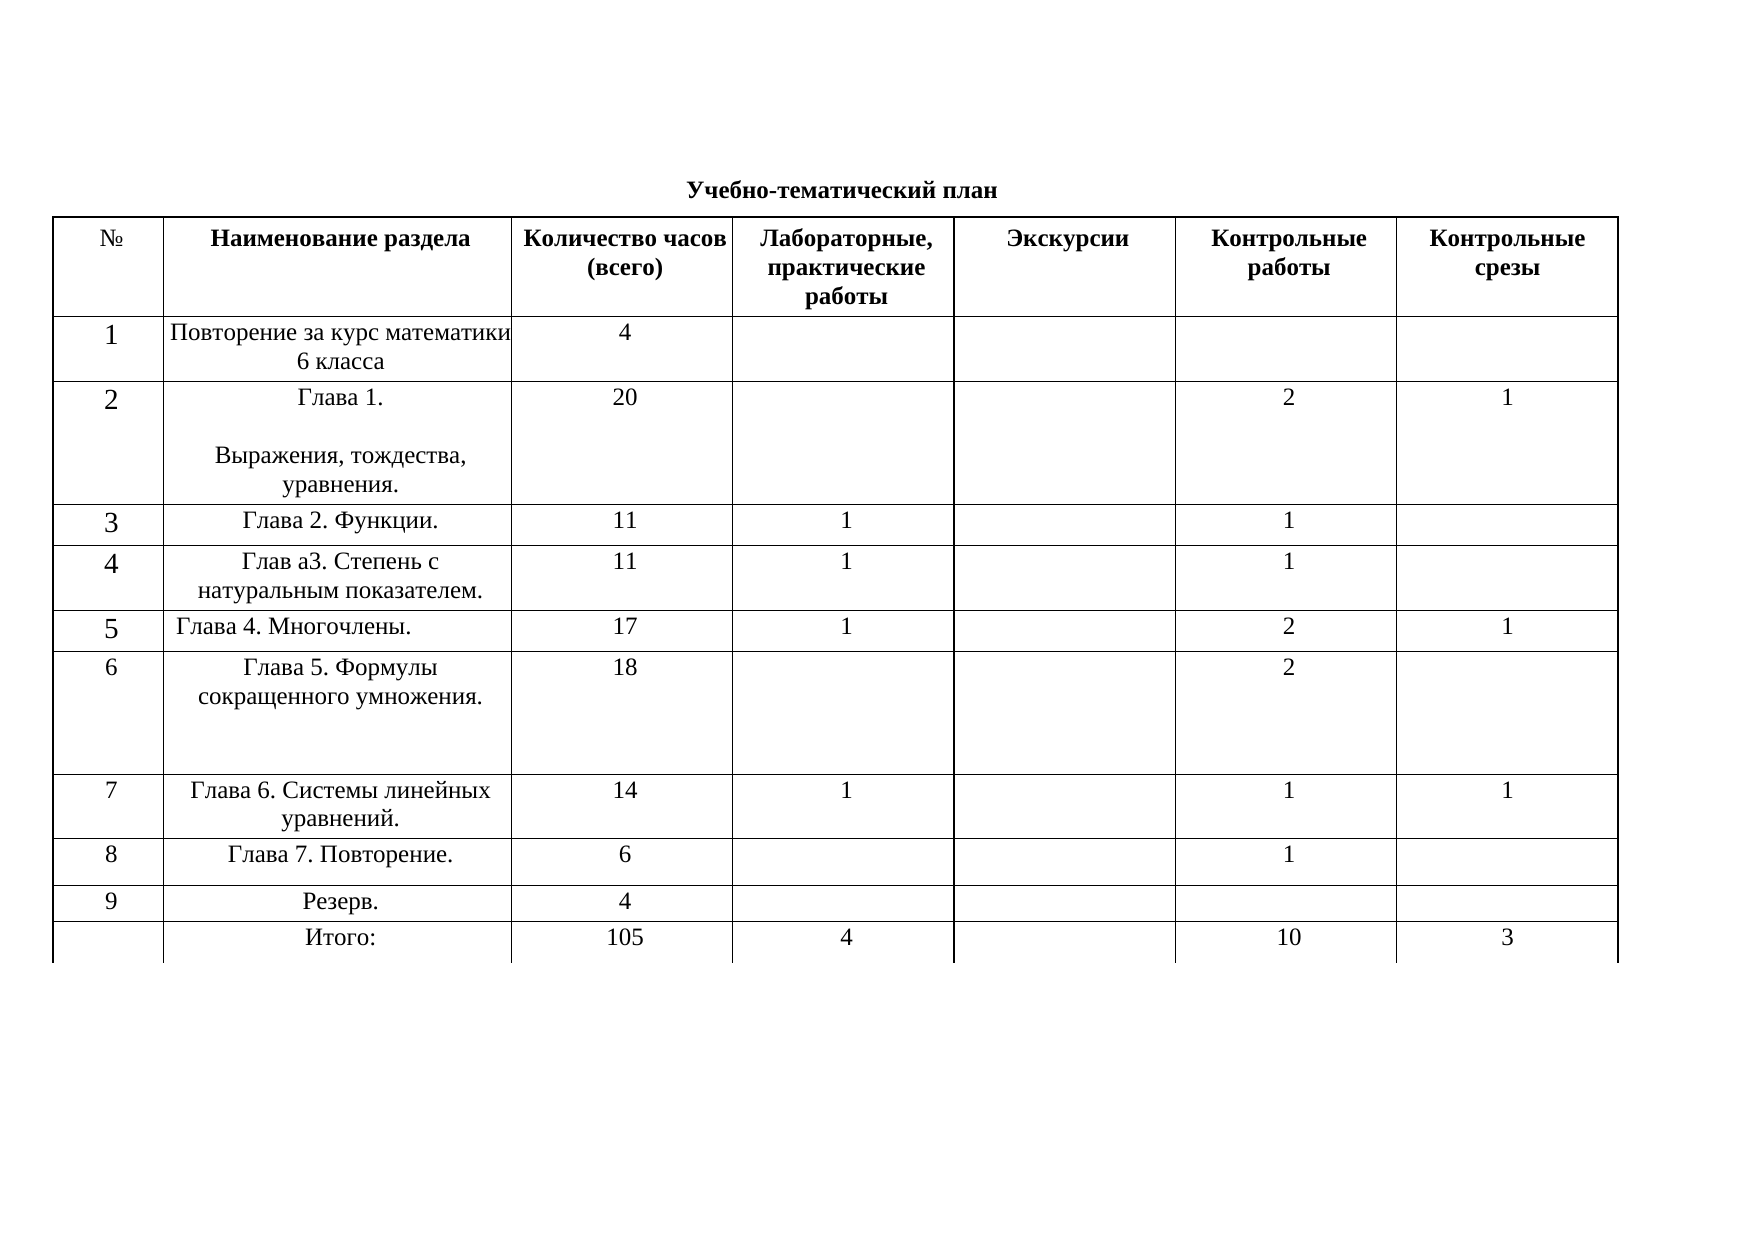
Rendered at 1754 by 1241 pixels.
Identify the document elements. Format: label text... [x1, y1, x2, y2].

table_cell [54, 922, 163, 963]
table_header № [54, 218, 163, 316]
table_cell 105 [512, 922, 732, 963]
table_cell [955, 839, 1175, 874]
table_cell 1 [733, 611, 953, 651]
table_header Наименование раздела [164, 218, 511, 316]
table_cell 4 [512, 886, 732, 921]
table_cell 1 [1176, 546, 1396, 610]
table_cell [955, 382, 1175, 504]
table_cell [955, 652, 1175, 774]
table_cell Глава 5. Формулы сокращенного умножения. [164, 652, 511, 774]
table_cell [1176, 886, 1396, 921]
table_cell 11 [512, 546, 732, 610]
table_cell [733, 382, 953, 504]
table_cell Резерв. [164, 886, 511, 921]
table_cell 1 [733, 775, 953, 838]
table_cell 3 [54, 505, 163, 545]
table_cell Глава 6. Системы линейных уравнений. [164, 775, 511, 838]
table_cell [955, 505, 1175, 545]
table_cell Повторение за курс математики 6 класса [164, 317, 511, 381]
table_cell [733, 652, 953, 774]
table_cell 4 [512, 317, 732, 381]
table_cell [955, 611, 1175, 651]
table_header Количество часов (всего) [512, 218, 732, 316]
table_cell [955, 922, 1175, 963]
table_cell [54, 874, 163, 885]
table_cell [1397, 652, 1617, 774]
table_cell 1 [1176, 839, 1396, 874]
table_cell Глава 4. Многочлены. [164, 611, 511, 651]
table_cell 17 [512, 611, 732, 651]
table_cell 5 [54, 611, 163, 651]
table_cell 8 [54, 839, 163, 874]
table_cell [1397, 886, 1617, 921]
table_cell 6 [54, 652, 163, 774]
table_cell [955, 317, 1175, 381]
table_cell [955, 874, 1175, 885]
table_cell Итого: [164, 922, 511, 963]
table_cell 1 [733, 546, 953, 610]
table_cell 4 [733, 922, 953, 963]
table_header Контрольные работы [1176, 218, 1396, 316]
table_cell Глав а3. Степень с натуральным показателем. [164, 546, 511, 610]
table_cell [1397, 317, 1617, 381]
table_cell [733, 886, 953, 921]
table_cell 1 [1176, 505, 1396, 545]
table_cell [1176, 874, 1396, 885]
table_cell 2 [1176, 382, 1396, 504]
table_header Лабораторные, практические работы [733, 218, 953, 316]
table_cell [1176, 317, 1396, 381]
table_cell 2 [54, 382, 163, 504]
table_cell 9 [54, 886, 163, 921]
table_cell [1397, 839, 1617, 874]
table_cell [512, 874, 732, 885]
table_header Контрольные срезы [1397, 218, 1617, 316]
table_cell 1 [1176, 775, 1396, 838]
table_cell 10 [1176, 922, 1396, 963]
table_cell [733, 874, 953, 885]
table_cell 6 [512, 839, 732, 874]
table_cell 1 [54, 317, 163, 381]
table_cell 3 [1397, 922, 1617, 963]
table_cell Глава 2. Функции. [164, 505, 511, 545]
table_cell 11 [512, 505, 732, 545]
text Учебно-тематический план [59, 175, 1624, 204]
table_cell 2 [1176, 611, 1396, 651]
table_cell 1 [1397, 611, 1617, 651]
table_cell [955, 546, 1175, 610]
table_header Экскурсии [955, 218, 1175, 316]
table_cell 4 [54, 546, 163, 610]
table_cell [955, 886, 1175, 921]
table_cell 18 [512, 652, 732, 774]
table_cell Глава 7. Повторение. [164, 839, 511, 874]
table_cell Глава 1. Выражения, тождества, уравнения. [164, 382, 511, 504]
table_cell 20 [512, 382, 732, 504]
table_cell 14 [512, 775, 732, 838]
table_cell 2 [1176, 652, 1396, 774]
table_cell 1 [1397, 382, 1617, 504]
table_cell [1397, 505, 1617, 545]
table_cell [955, 775, 1175, 838]
table_cell 7 [54, 775, 163, 838]
table_cell 1 [733, 505, 953, 545]
table_cell 1 [1397, 775, 1617, 838]
table_cell [733, 317, 953, 381]
table_cell [1397, 874, 1617, 885]
table_cell [733, 839, 953, 874]
table_cell [1397, 546, 1617, 610]
table_cell [164, 874, 511, 885]
